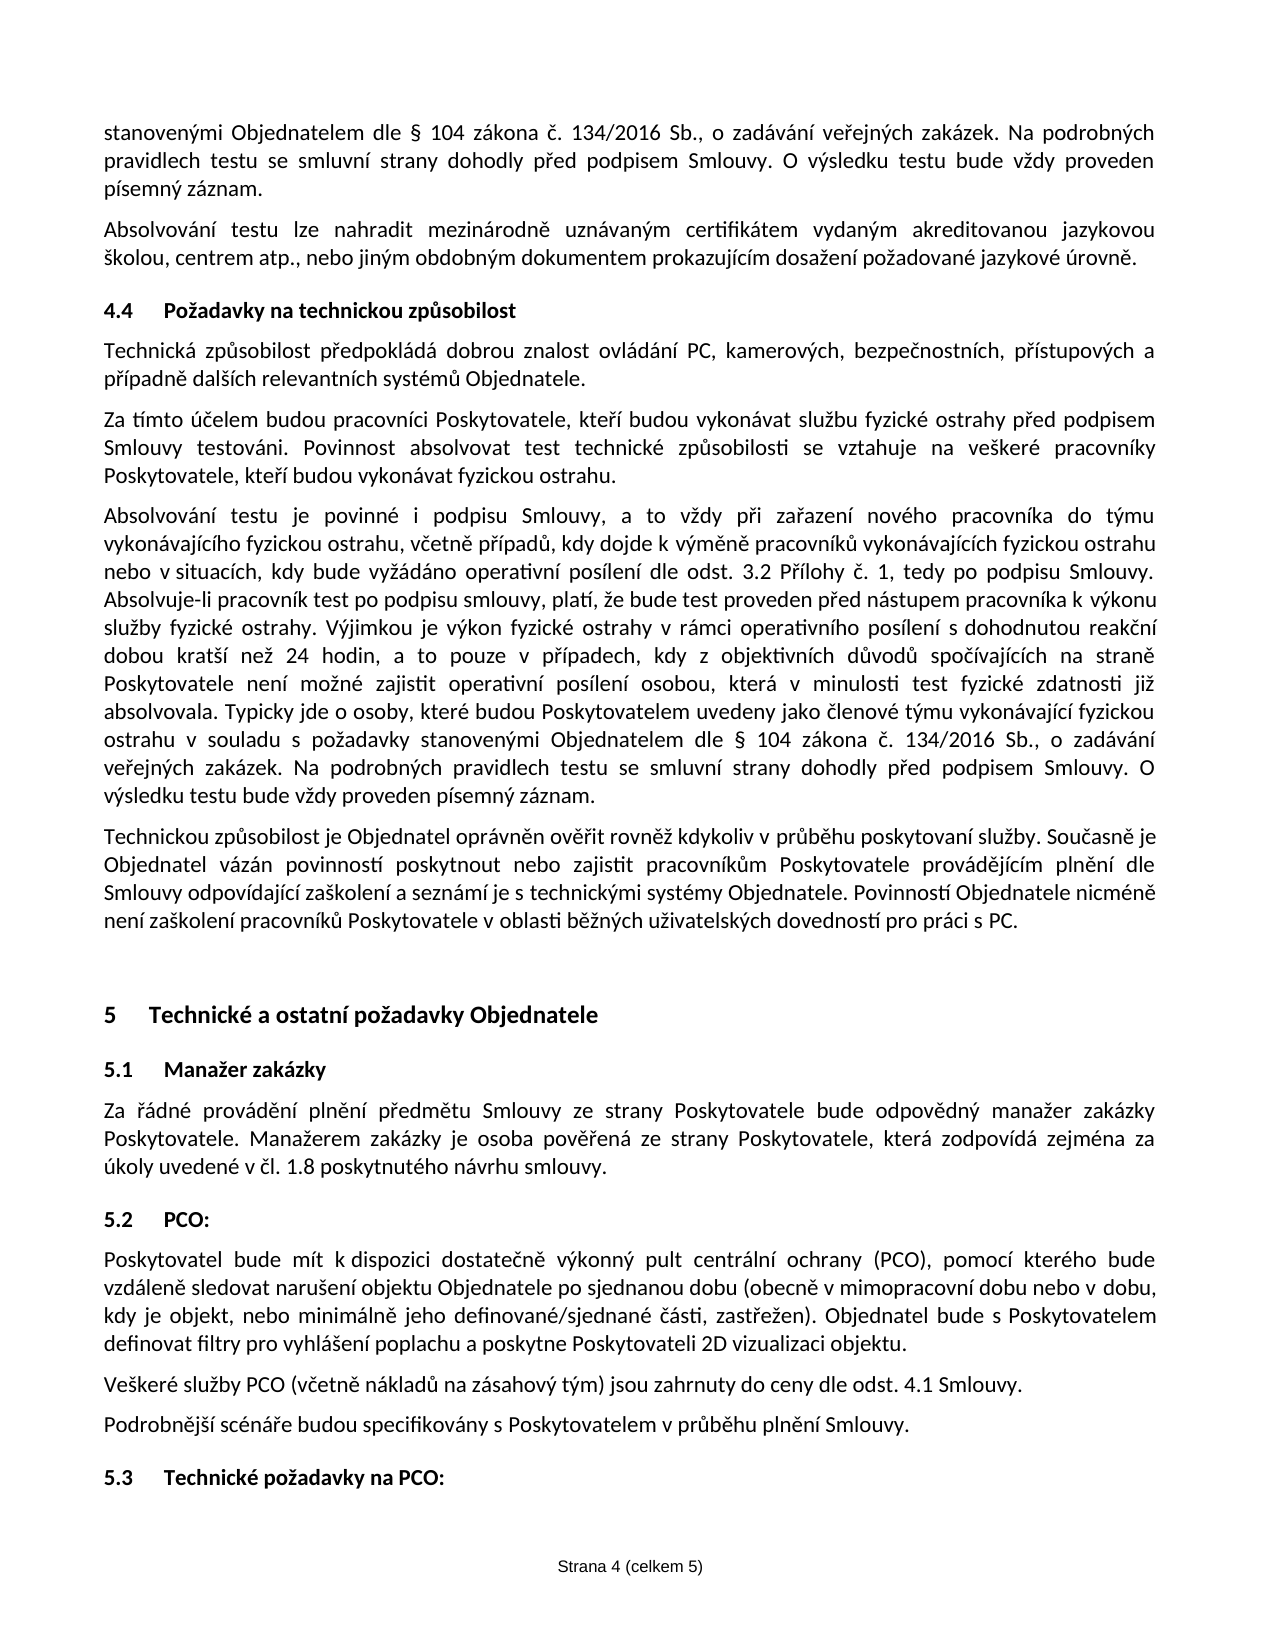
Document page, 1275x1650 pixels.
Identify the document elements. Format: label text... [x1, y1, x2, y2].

subtitle Technické a ostatní požadavky Objednatele [103, 1000, 1157, 1030]
text Za tímto účelem budou pracovníci Poskytovatele, kteří budou vykonávat službu fyzické ostrahy před podpisem Smlouvy testováni. Povinnost absolvovat test technické způsobilosti se vztahuje na veškeré pracovníky Poskytovatele, kteří budou vykonávat fyzickou ostrahu. [103, 405, 1157, 489]
text Za řádné provádění plnění předmětu Smlouvy ze strany Poskytovatele bude odpovědný manažer zakázky Poskytovatele. Manažerem zakázky je osoba pověřená ze strany Poskytovatele, která zodpovídá zejména za úkoly uvedené v čl. 1.8 poskytnutého návrhu smlouvy. [103, 1096, 1157, 1180]
text Poskytovatel bude mít k dispozici dostatečně výkonný pult centrální ochrany (PCO), pomocí kterého bude vzdáleně sledovat narušení objektu Objednatele po sjednanou dobu (obecně v mimopracovní dobu nebo v dobu, kdy je objekt, nebo minimálně jeho definované/sjednané části, zastřežen). Objednatel bude s Poskytovatelem definovat filtry pro vyhlášení poplachu a poskytne Poskytovateli 2D vizualizaci objektu. [103, 1245, 1157, 1357]
subtitle Technické požadavky na PCO: [103, 1463, 1157, 1491]
subtitle PCO: [103, 1205, 1157, 1233]
subtitle Manažer zakázky [103, 1055, 1157, 1083]
text Podrobnější scénáře budou specifikovány s Poskytovatelem v průběhu plnění Smlouvy. [103, 1410, 1157, 1438]
text Absolvování testu je povinné i podpisu Smlouvy, a to vždy při zařazení nového pracovníka do týmu vykonávajícího fyzickou ostrahu, včetně případů, kdy dojde k výměně pracovníků vykonávajících fyzickou ostrahu nebo v situacích, kdy bude vyžádáno operativní posílení dle odst. 3.2 Přílohy č. 1, tedy po podpisu Smlouvy. Absolvuje-li pracovník test po podpisu smlouvy, platí, že bude test proveden před nástupem pracovníka k výkonu služby fyzické ostrahy. Výjimkou je výkon fyzické ostrahy v rámci operativního posílení s dohodnutou reakční dobou kratší než 24 hodin, a to pouze v případech, kdy z objektivních důvodů spočívajících na straně Poskytovatele není možné zajistit operativní posílení osobou, která v minulosti test fyzické zdatnosti již absolvovala. Typicky jde o osoby, které budou Poskytovatelem uvedeny jako členové týmu vykonávající fyzickou ostrahu v souladu s požadavky stanovenými Objednatelem dle § 104 zákona č. 134/2016 Sb., o zadávání veřejných zakázek. Na podrobných pravidlech testu se smluvní strany dohodly před podpisem Smlouvy. O výsledku testu bude vždy proveden písemný záznam. [103, 501, 1157, 809]
text Absolvování testu lze nahradit mezinárodně uznávaným certifikátem vydaným akreditovanou jazykovou školou, centrem atp., nebo jiným obdobným dokumentem prokazujícím dosažení požadované jazykové úrovně. [103, 215, 1157, 271]
subtitle Požadavky na technickou způsobilost [103, 296, 1157, 324]
text Technickou způsobilost je Objednatel oprávněn ověřit rovněž kdykoliv v průběhu poskytovaní služby. Současně je Objednatel vázán povinností poskytnout nebo zajistit pracovníkům Poskytovatele provádějícím plnění dle Smlouvy odpovídající zaškolení a seznámí je s technickými systémy Objednatele. Povinností Objednatele nicméně není zaškolení pracovníků Poskytovatele v oblasti běžných uživatelských dovedností pro práci s PC. [103, 822, 1157, 934]
text Technická způsobilost předpokládá dobrou znalost ovládání PC, kamerových, bezpečnostních, přístupových a případně dalších relevantních systémů Objednatele. [103, 336, 1157, 392]
text Veškeré služby PCO (včetně nákladů na zásahový tým) jsou zahrnuty do ceny dle odst. 4.1 Smlouvy. [103, 1370, 1157, 1398]
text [103, 118, 1157, 202]
